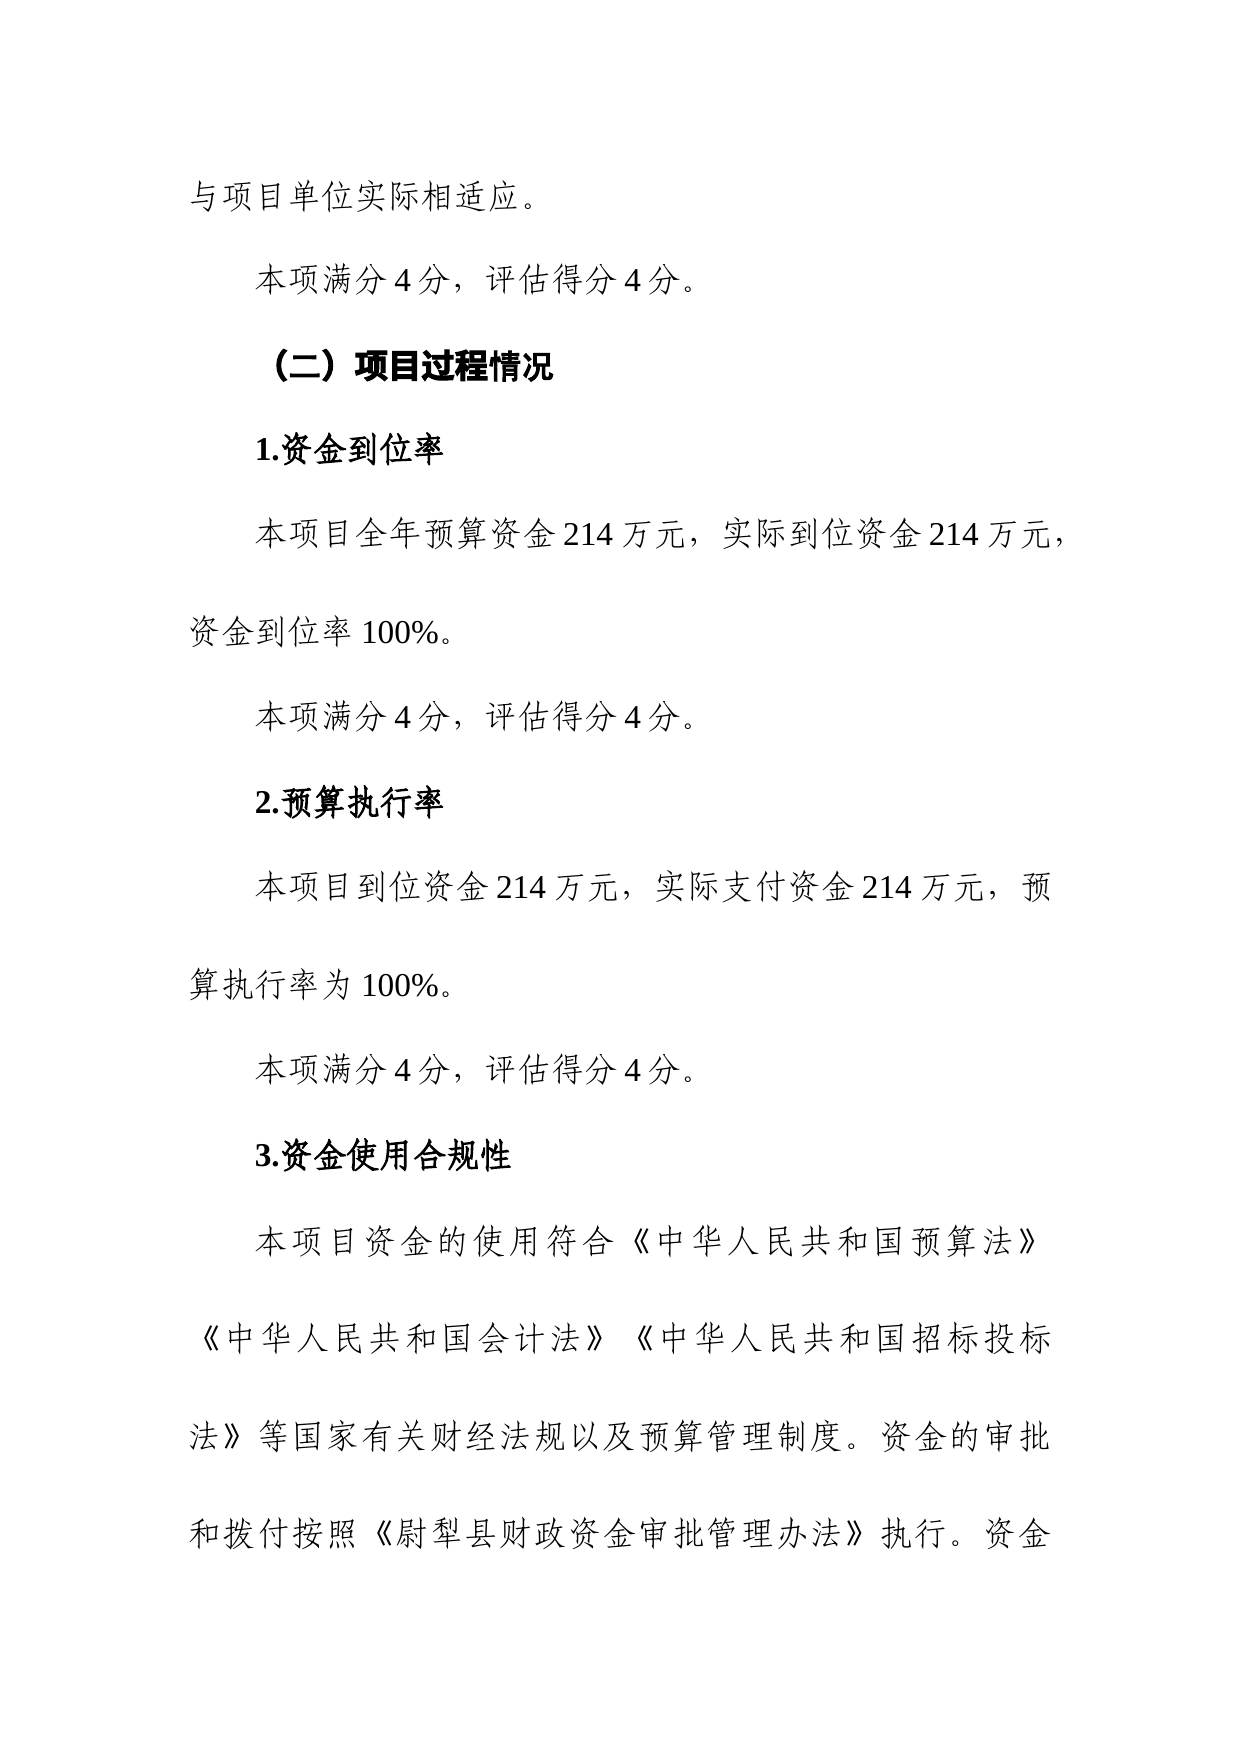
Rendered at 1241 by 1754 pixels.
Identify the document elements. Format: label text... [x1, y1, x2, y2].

text 本项满分4分，评估得分4分。 [187, 246, 1053, 311]
text 本项满分4分，评估得分4分。 [187, 683, 1053, 748]
text 1.资金到位率 [187, 415, 1053, 480]
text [187, 162, 1053, 227]
text 本项满分4分，评估得分4分。 [187, 1036, 1053, 1101]
text 本项目全年预算资金214万元，实际到位资金214万元，资金到位率100%。 [187, 500, 1053, 663]
subtitle （二）项目过程情况 [187, 331, 1053, 396]
text 3.资金使用合规性 [187, 1121, 1053, 1186]
text 本项目到位资金214万元，实际支付资金214万元，预算执行率为100%。 [187, 853, 1053, 1016]
text 2.预算执行率 [187, 768, 1053, 833]
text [187, 1207, 1053, 1564]
